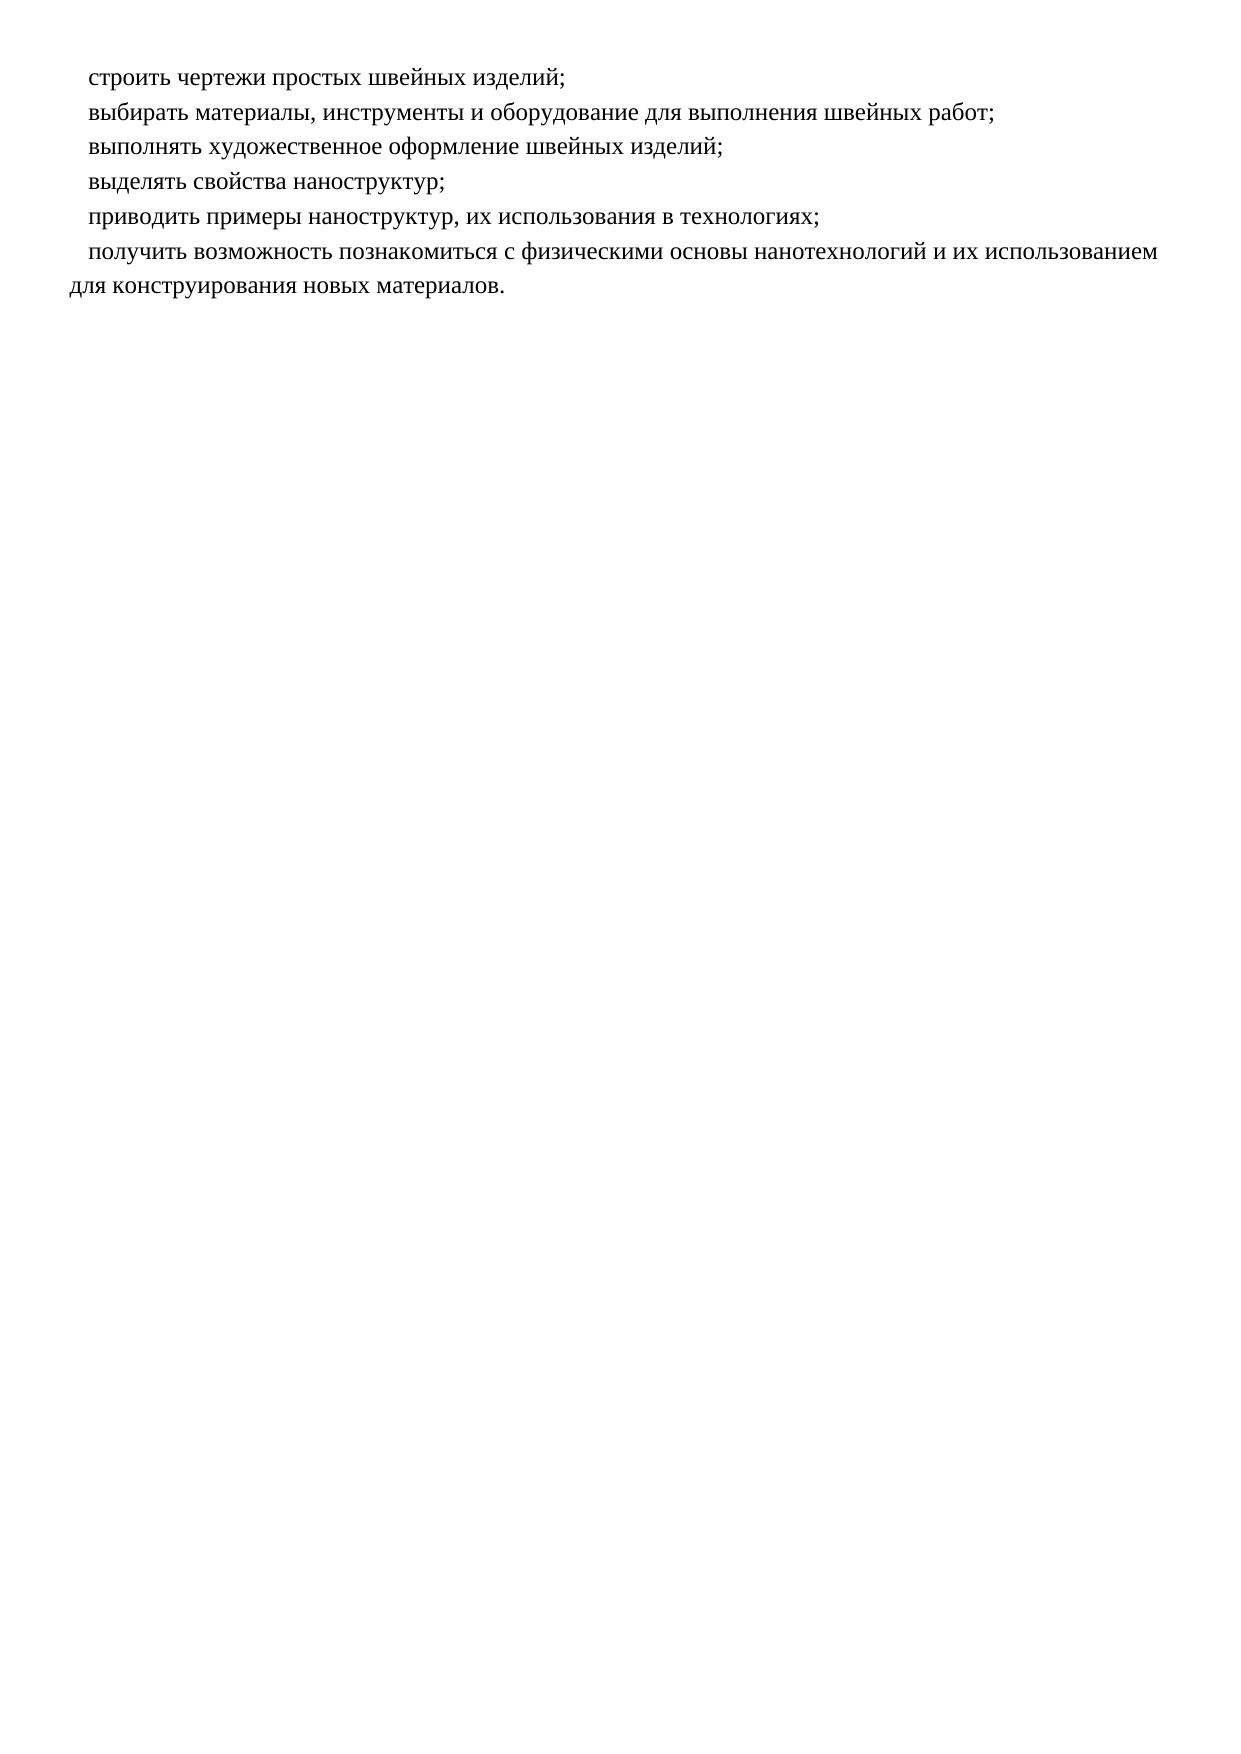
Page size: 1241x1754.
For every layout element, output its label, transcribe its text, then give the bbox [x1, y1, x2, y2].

text строить чертежи простых швейных изделий; выбирать материалы, инструменты и оборудование для выполнения швейных работ; выполнять художественное оформление швейных изделий; выделять свойства наноструктур; приводить примеры наноструктур, их использования в технологиях; получить возможность познакомиться с физическими основы нанотехнологий и их использованием для конструирования новых материалов. [69, 62, 1161, 299]
